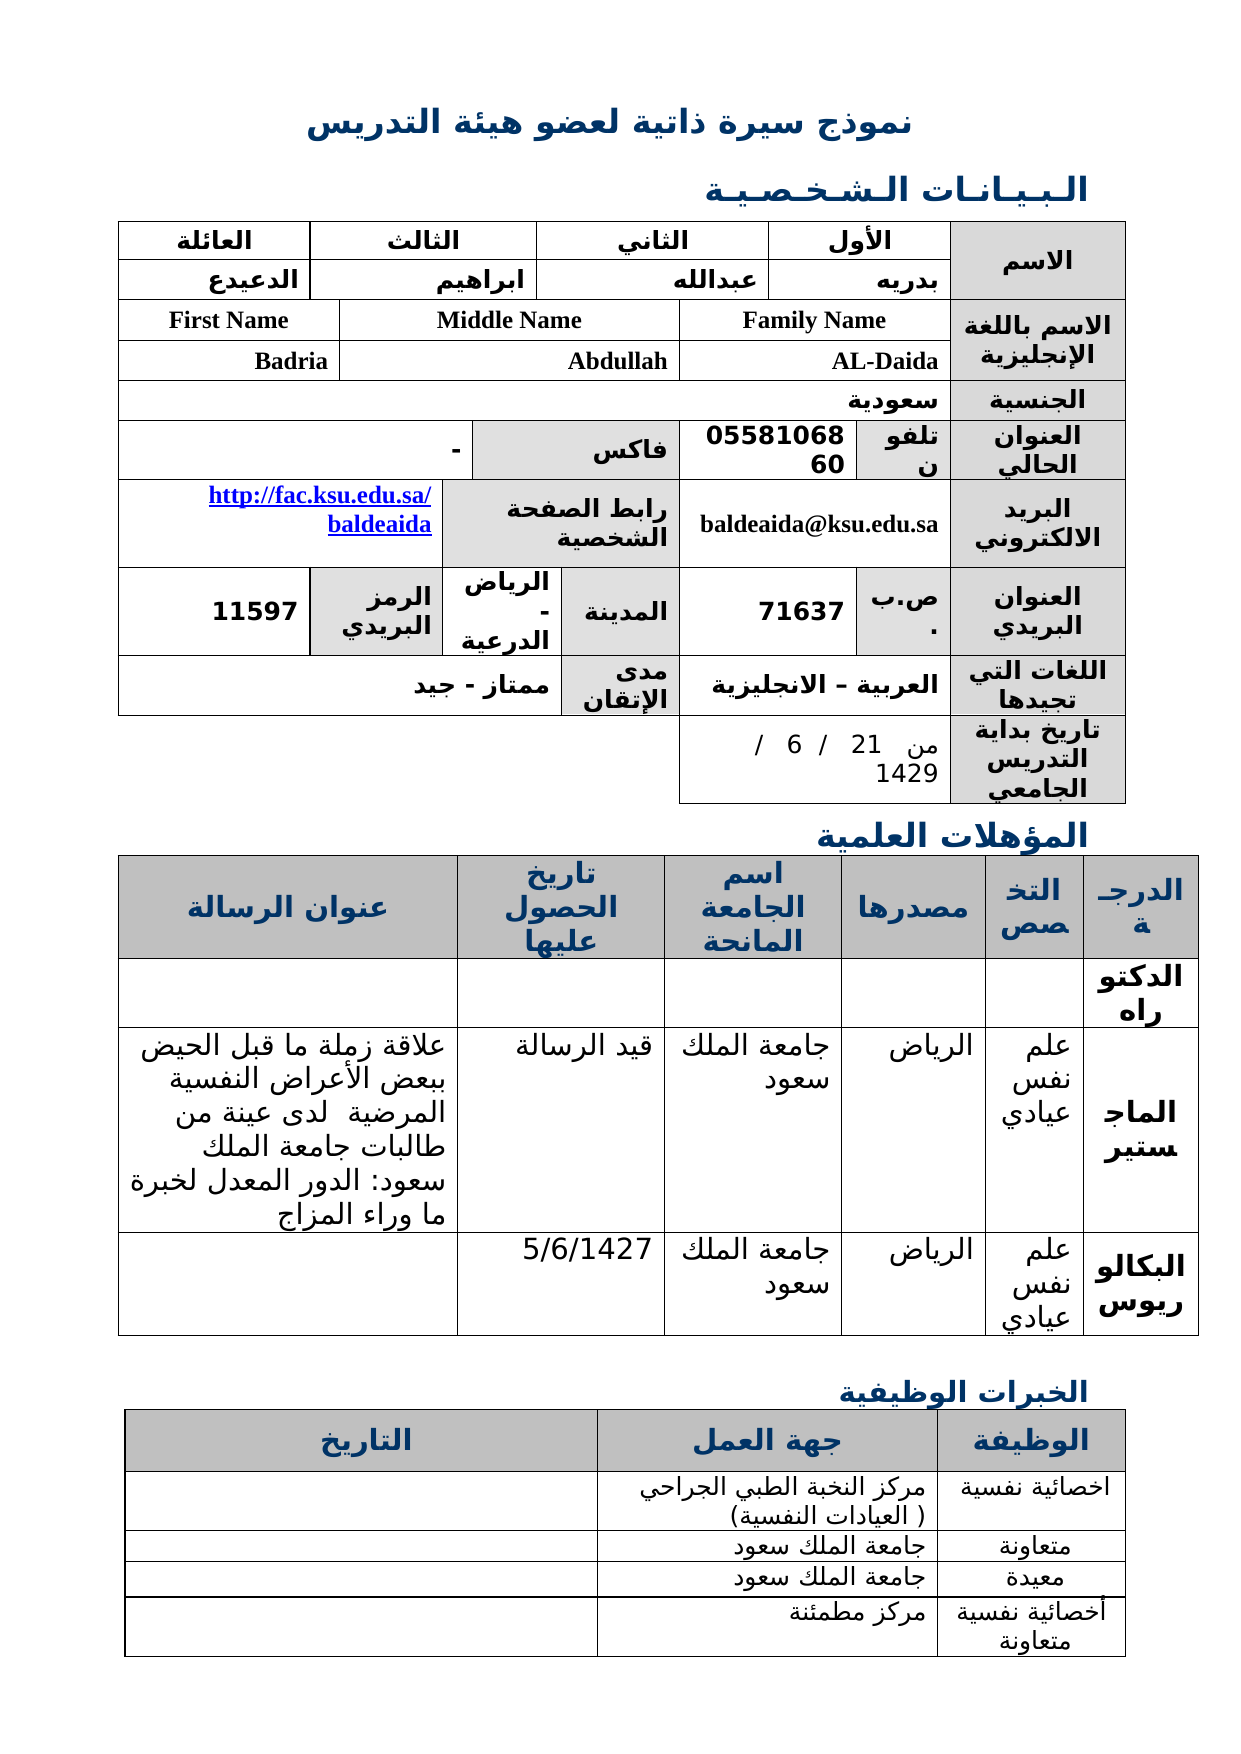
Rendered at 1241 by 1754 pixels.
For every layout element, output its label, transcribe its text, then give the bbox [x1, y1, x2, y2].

table_cell قيد الرسالة [458, 1028, 664, 1232]
table_header الثاني [537, 222, 768, 259]
text الـبـيـانـات الـشـخـصـيـة [109, 170, 1110, 209]
table_cell اللغات التي تجيدها [951, 656, 1125, 714]
table_header الدرجـة [1084, 856, 1198, 958]
table_cell الماجستير [1084, 1028, 1198, 1232]
table_cell رابط الصفحة الشخصية [443, 480, 679, 567]
table_header العائلة [119, 222, 309, 259]
table_cell معيدة [938, 1562, 1125, 1596]
table_cell Family Name [680, 300, 950, 339]
table_cell First Name [119, 300, 339, 339]
table_header الثالث [311, 222, 536, 259]
table_cell جامعة الملك سعود [598, 1531, 937, 1561]
table_header عنوان الرسالة [119, 856, 457, 958]
table_cell [126, 1531, 597, 1561]
table_cell أخصائية نفسية متعاونة [938, 1598, 1125, 1656]
table_cell [119, 959, 457, 1027]
table_cell الرياض - الدرعية [443, 568, 561, 655]
table_cell Badria [119, 341, 339, 380]
table_cell مركز النخبة الطبي الجراحي ( العيادات النفسية) [598, 1472, 937, 1530]
table_cell [842, 959, 985, 1027]
table_header جهة العمل [598, 1410, 937, 1471]
table_cell 11597 [119, 568, 309, 655]
table_cell [986, 959, 1083, 1027]
table_header الأول [769, 222, 950, 259]
table_cell الرمز البريدي [311, 568, 442, 655]
table_cell [458, 959, 664, 1027]
table_cell [126, 1598, 597, 1656]
table_cell علم نفس عيادي [986, 1028, 1083, 1232]
table_cell ابراهيم [311, 260, 536, 299]
table_cell [126, 1472, 597, 1530]
table_cell من 21 / 6 / 1429 [680, 716, 950, 803]
table_cell 0558106860 [680, 421, 856, 479]
table_header التخصص [986, 856, 1083, 958]
table_cell العنوان البريدي [951, 568, 1125, 655]
table_cell اخصائية نفسية [938, 1472, 1125, 1530]
table_header مصدرها [842, 856, 985, 958]
table_cell Middle Name [340, 300, 679, 339]
table_cell تاريخ بداية التدريس الجامعي [951, 716, 1125, 803]
text المؤهلات العلمية [109, 816, 1110, 855]
table_header اسم الجامعة المانحة [665, 856, 841, 958]
table_header التاريخ [126, 1410, 597, 1471]
table_cell مركز مطمئنة [598, 1598, 937, 1656]
table_cell AL-Daida [680, 341, 950, 380]
table_cell مدى الإتقان [562, 656, 679, 714]
table_cell فاكس [473, 421, 679, 479]
table_cell علاقة زملة ما قبل الحيض ببعض الأعراض النفسية المرضية لدى عينة من طالبات جامعة الملك سعود: الدور المعدل لخبرة ما وراء المزاج [119, 1028, 457, 1232]
text الخبرات الوظيفية [109, 1375, 1110, 1409]
table_cell 5/6/1427 [458, 1233, 664, 1334]
table_cell [665, 959, 841, 1027]
table_cell الجنسية [951, 381, 1125, 420]
table_cell الرياض [842, 1233, 985, 1334]
table_header الاسم [951, 222, 1125, 299]
table_cell ممتاز - جيد [119, 656, 561, 714]
table_cell الاسم باللغة الإنجليزية [951, 300, 1125, 380]
table_cell علم نفس عيادي [986, 1233, 1083, 1334]
table_cell جامعة الملك سعود [665, 1028, 841, 1232]
table_cell جامعة الملك سعود [665, 1233, 841, 1334]
table_header تاريخ الحصول عليها [458, 856, 664, 958]
table_cell 71637 [680, 568, 856, 655]
table_cell الرياض [842, 1028, 985, 1232]
table_cell http://fac.ksu.edu.sa/baldeaida [119, 480, 442, 567]
table_cell الدعيدع [119, 260, 309, 299]
table_cell [126, 1562, 597, 1596]
table_cell بدريه [769, 260, 950, 299]
table_cell متعاونة [938, 1531, 1125, 1561]
table_cell البكالوريوس [1084, 1233, 1198, 1334]
table_cell الدكتوراه [1084, 959, 1198, 1027]
table_cell عبدالله [537, 260, 768, 299]
table_cell البريد الالكتروني [951, 480, 1125, 567]
table_header الوظيفة [938, 1410, 1125, 1471]
table_cell المدينة [562, 568, 679, 655]
table_cell سعودية [119, 381, 950, 420]
text نموذج سيرة ذاتية لعضو هيئة التدريس [109, 103, 1110, 141]
table_cell [119, 1233, 457, 1334]
table_cell العربية – الانجليزية [680, 656, 950, 714]
table_cell جامعة الملك سعود [598, 1562, 937, 1596]
table_cell Abdullah [340, 341, 679, 380]
table_cell تلفون [857, 421, 950, 479]
table_cell ص.ب. [857, 568, 950, 655]
table_cell العنوان الحالي [951, 421, 1125, 479]
table_cell - [119, 421, 472, 479]
table_cell baldeaida@ksu.edu.sa [680, 480, 950, 567]
